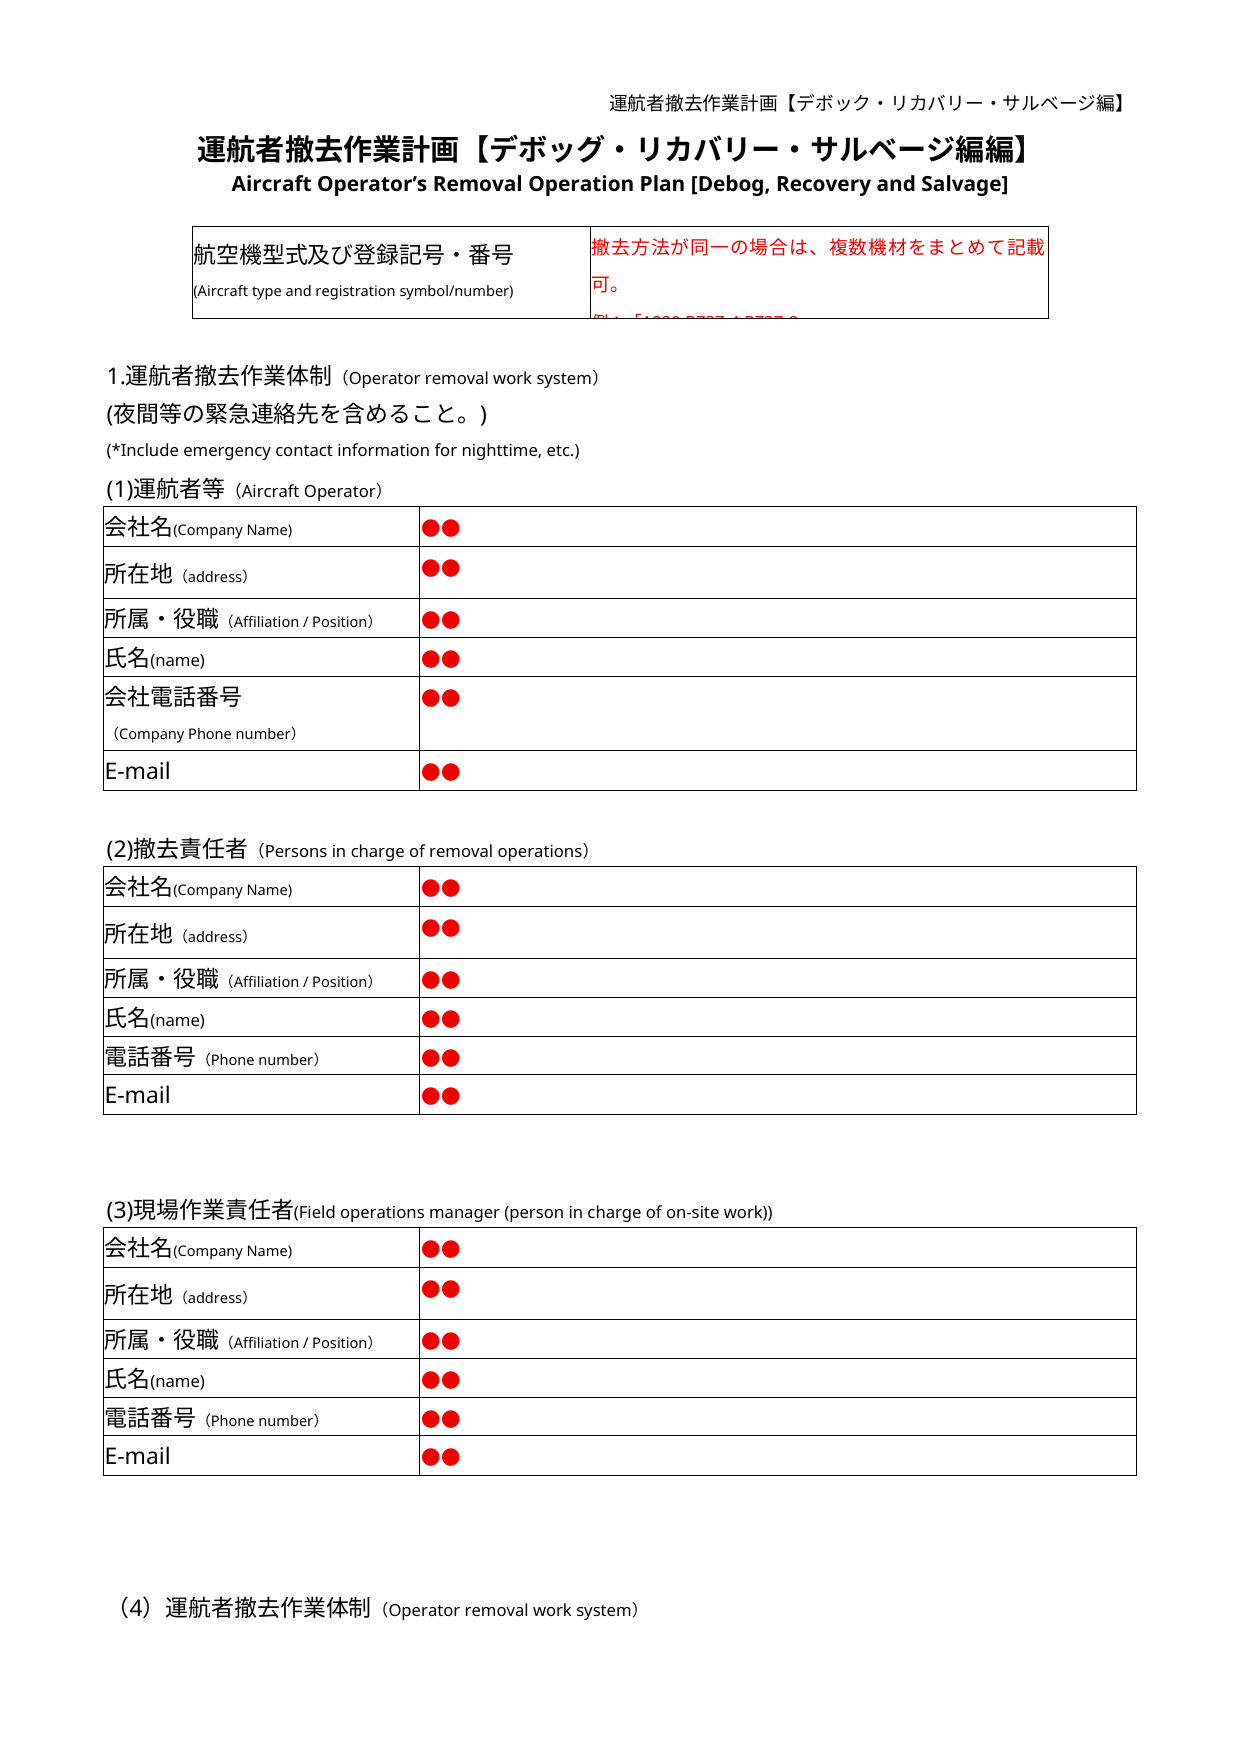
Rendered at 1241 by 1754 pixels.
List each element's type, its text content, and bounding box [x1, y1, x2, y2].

table_cell ●● [420, 1436, 1136, 1474]
text (1)運航者等（Aircraft Operator） [106, 468, 1134, 506]
table_cell E-mail [104, 1075, 419, 1113]
table_cell 所在地（address） [104, 547, 419, 598]
table_cell 氏名(name) [104, 998, 419, 1036]
table_header 会社名(Company Name) [104, 507, 419, 546]
table_cell E-mail [104, 751, 419, 790]
text (3)現場作業責任者(Field operations manager (person in charge of on-site work)) [106, 1189, 1134, 1227]
table_cell 氏名(name) [104, 1359, 419, 1397]
table_cell ●● [420, 677, 1136, 750]
table_header 航空機型式及び登録記号・番号 (Aircraft type and registration symbol/number) [193, 227, 590, 317]
table_cell ●● [420, 907, 1136, 958]
table_header ●● [420, 507, 1136, 546]
table_cell 電話番号（Phone number） [104, 1037, 419, 1074]
table_cell ●● [420, 599, 1136, 637]
table_cell 電話番号（Phone number） [104, 1398, 419, 1435]
table_cell 所属・役職（Affiliation / Position） [104, 959, 419, 997]
table_cell ●● [420, 1037, 1136, 1074]
table_cell ●● [420, 1320, 1136, 1358]
table_cell 所属・役職（Affiliation / Position） [104, 1320, 419, 1358]
text (*Include emergency contact information for nighttime, etc.) [106, 431, 1134, 468]
table_cell 会社電話番号 （Company Phone number） [104, 677, 419, 750]
text 運航者撤去作業計画【デボッグ・リカバリー・サルベージ編編】 [106, 127, 1134, 169]
table_cell ●● [420, 1359, 1136, 1397]
table_cell ●● [420, 638, 1136, 676]
table_cell 所属・役職（Affiliation / Position） [104, 599, 419, 637]
table_cell ●● [420, 959, 1136, 997]
table_cell ●● [420, 998, 1136, 1036]
table_header ●● [420, 867, 1136, 906]
table_cell ●● [420, 751, 1136, 790]
table_header ●● [420, 1228, 1136, 1267]
table_cell 所在地（address） [104, 1268, 419, 1319]
text (夜間等の緊急連絡先を含めること。) [106, 393, 1134, 431]
table_cell E-mail [104, 1436, 419, 1474]
text (2)撤去責任者（Persons in charge of removal operations） [106, 828, 1134, 866]
table_cell ●● [420, 1398, 1136, 1435]
table_cell 氏名(name) [104, 638, 419, 676]
table_cell 所在地（address） [104, 907, 419, 958]
text Aircraft Operator’s Removal Operation Plan [Debog, Recovery and Salvage] [106, 169, 1134, 198]
text （4）運航者撤去作業体制（Operator removal work system） [106, 1588, 1134, 1626]
table_cell ●● [420, 1268, 1136, 1319]
table_header 会社名(Company Name) [104, 1228, 419, 1267]
text 1.運航者撤去作業体制（Operator removal work system） [106, 356, 1134, 393]
table_header 撤去方法が同一の場合は、複数機材をまとめて記載可。 例：「A320,B737-4,B737-8」 [591, 227, 1048, 317]
table_cell ●● [420, 547, 1136, 598]
table_header 会社名(Company Name) [104, 867, 419, 906]
table_cell ●● [420, 1075, 1136, 1113]
